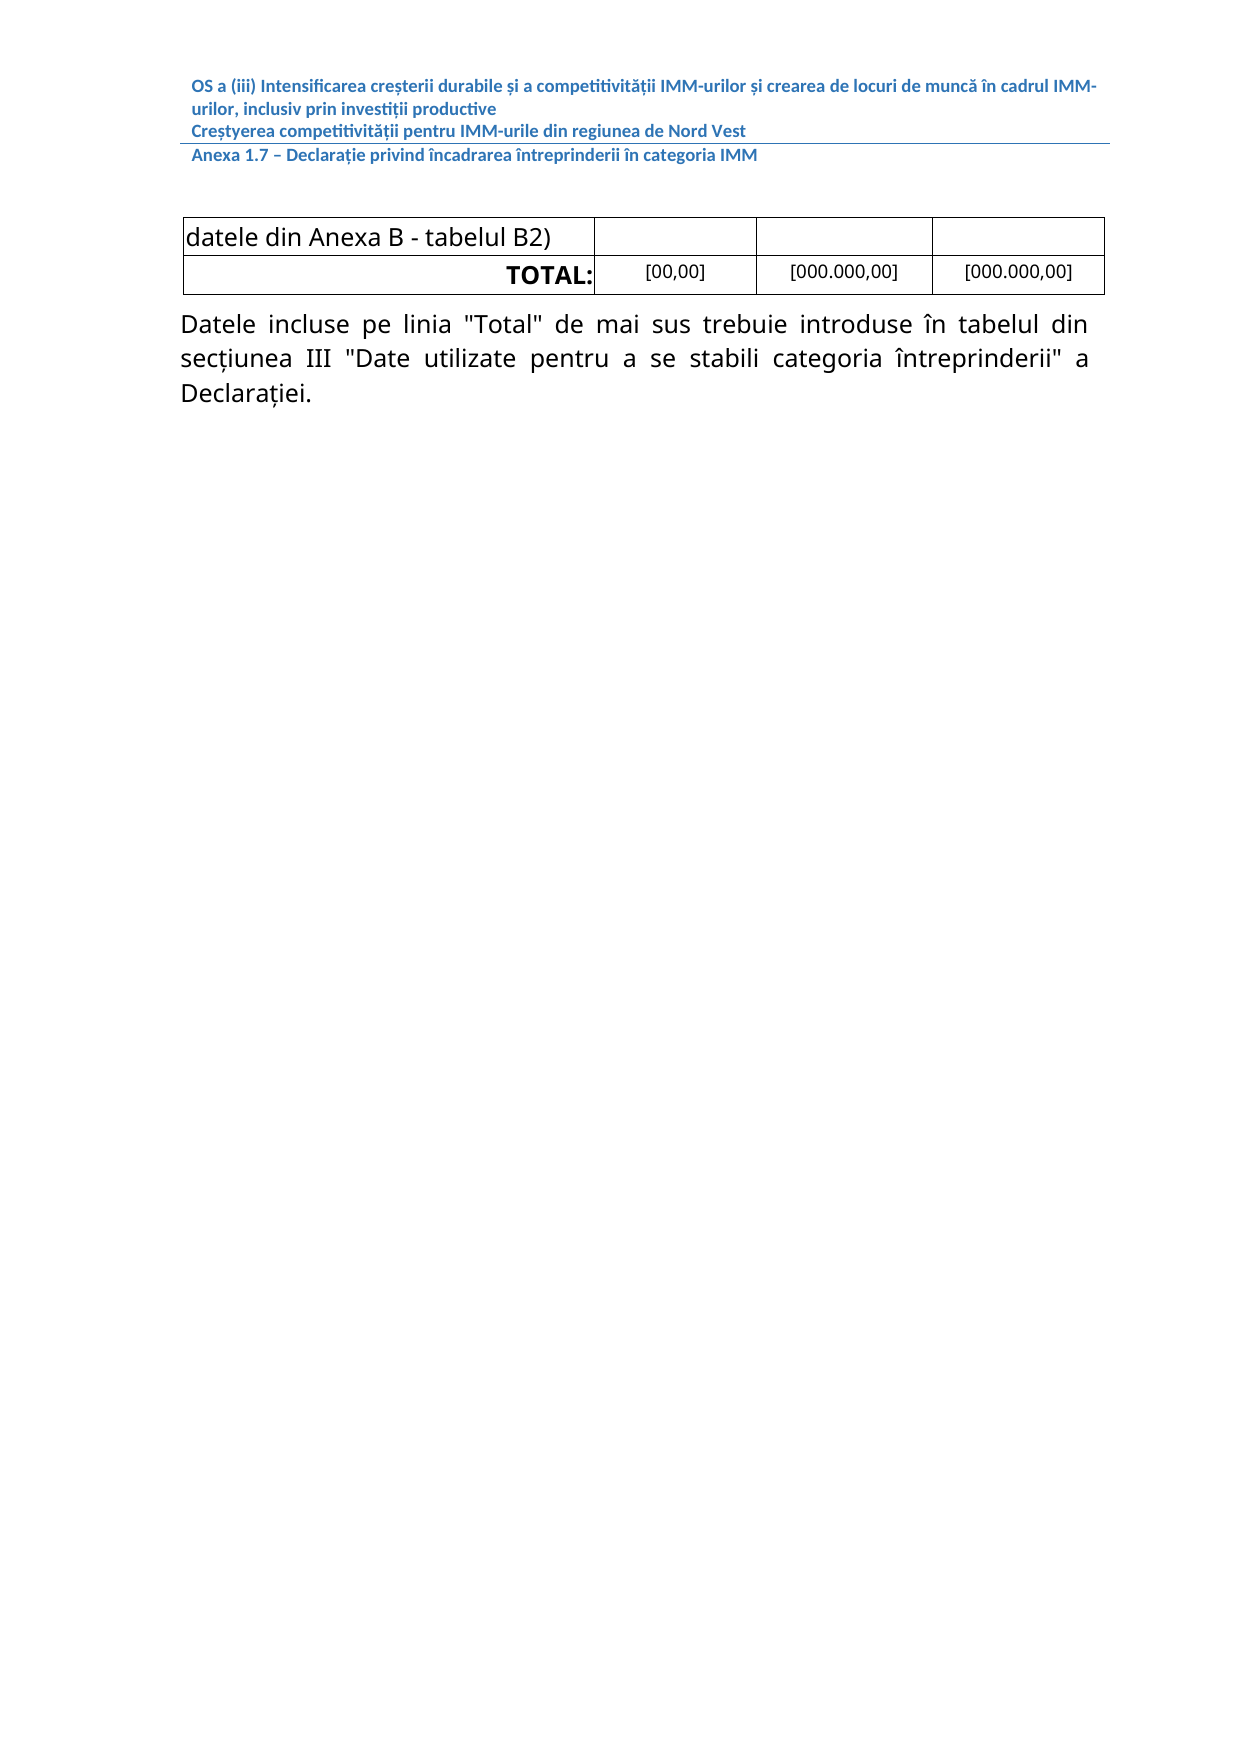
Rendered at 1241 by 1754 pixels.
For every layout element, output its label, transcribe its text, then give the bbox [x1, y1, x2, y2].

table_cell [184, 218, 594, 255]
table_cell TOTAL: [184, 256, 594, 293]
table_cell [933, 218, 1104, 255]
text Datele incluse pe linia "Total" de mai sus trebuie introduse în tabelul din secţiunea III "Date utilizate pentru a se stabili categoria întreprinderii" a Declaraţiei. [180, 307, 1090, 409]
table_cell [757, 256, 932, 293]
table_cell [757, 218, 932, 255]
table_cell [595, 256, 756, 293]
table_cell [595, 218, 756, 255]
table_cell [933, 256, 1104, 293]
